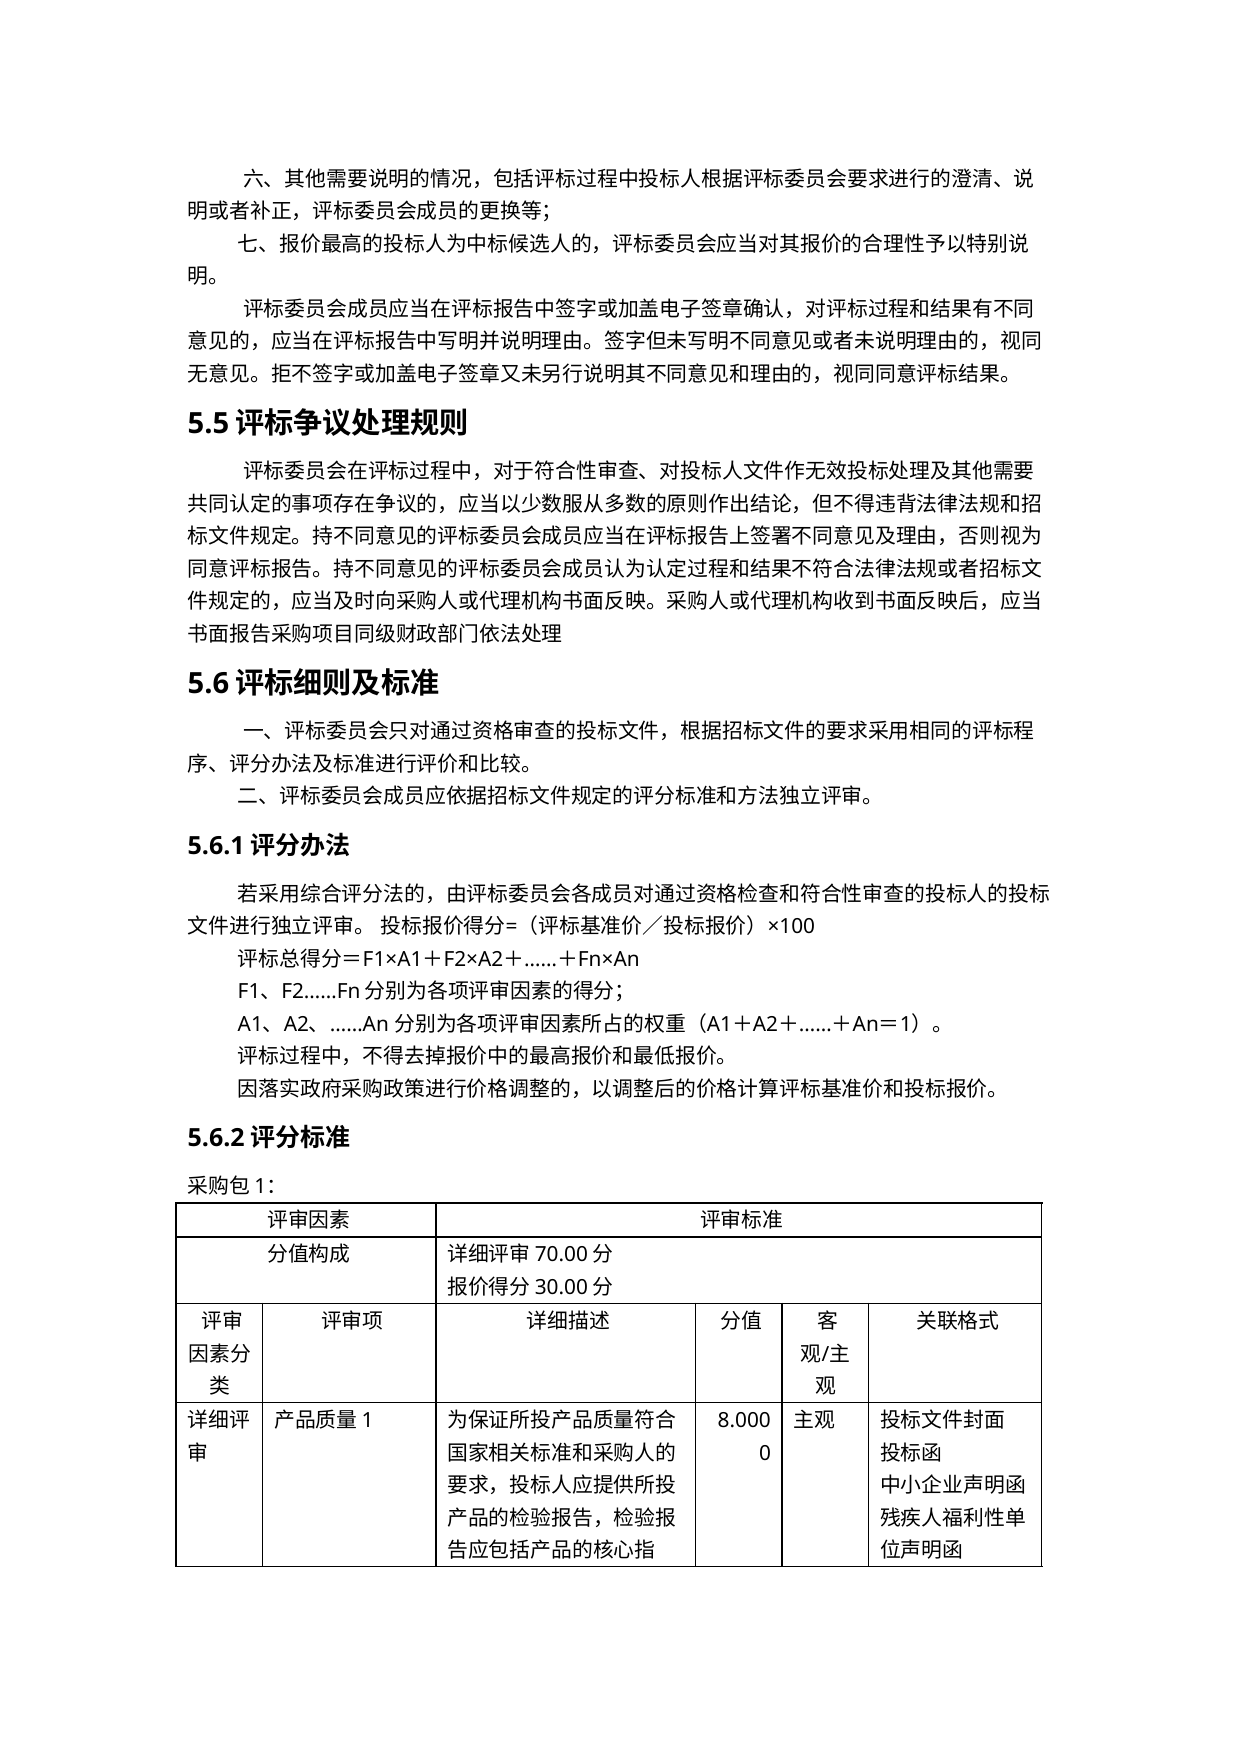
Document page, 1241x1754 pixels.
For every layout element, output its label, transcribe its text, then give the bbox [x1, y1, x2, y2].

table_cell 详细评审70.00分 报价得分30.00分 [437, 1238, 1041, 1303]
text 七、报价最高的投标人为中标候选人的，评标委员会应当对其报价的合理性予以特别说明。 [187, 227, 1053, 292]
text 一、评标委员会只对通过资格审查的投标文件，根据招标文件的要求采用相同的评标程序、评分办法及标准进行评价和比较。 [187, 714, 1053, 779]
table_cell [869, 1403, 1041, 1566]
table_cell 分值 [696, 1304, 781, 1402]
text 因落实政府采购政策进行价格调整的，以调整后的价格计算评标基准价和投标报价。 [187, 1072, 1053, 1104]
text 5.6.1评分办法 [187, 812, 1053, 877]
text 评标委员会成员应当在评标报告中签字或加盖电子签章确认，对评标过程和结果有不同意见的，应当在评标报告中写明并说明理由。签字但未写明不同意见或者未说明理由的，视同无意见。拒不签字或加盖电子签章又未另行说明其不同意见和理由的，视同同意评标结果。 [187, 292, 1053, 389]
table_cell 8.0000 [696, 1403, 781, 1566]
text 评标委员会在评标过程中，对于符合性审查、对投标人文件作无效投标处理及其他需要共同认定的事项存在争议的，应当以少数服从多数的原则作出结论，但不得违背法律法规和招标文件规定。持不同意见的评标委员会成员应当在评标报告上签署不同意见及理由，否则视为同意评标报告。持不同意见的评标委员会成员认为认定过程和结果不符合法律法规或者招标文件规定的，应当及时向采购人或代理机构书面反映。采购人或代理机构收到书面反映后，应当书面报告采购项目同级财政部门依法处理 [187, 454, 1053, 649]
text 5.6.2评分标准 [187, 1104, 1053, 1169]
table_cell 产品质量1 [263, 1403, 435, 1566]
text 5.6评标细则及标准 [187, 649, 1053, 714]
table_cell 评审因素分类 [177, 1304, 262, 1402]
text 六、其他需要说明的情况，包括评标过程中投标人根据评标委员会要求进行的澄清、说明或者补正，评标委员会成员的更换等； [187, 162, 1053, 227]
table_header 评审标准 [437, 1204, 1041, 1236]
table_cell 分值构成 [177, 1238, 435, 1303]
text 二、评标委员会成员应依据招标文件规定的评分标准和方法独立评审。 [187, 779, 1053, 812]
text 评标过程中，不得去掉报价中的最高报价和最低报价。 [187, 1039, 1053, 1072]
text 采购包1： [187, 1169, 1053, 1202]
table_cell 主观 [783, 1403, 868, 1566]
table_cell 详细评审 [177, 1403, 262, 1566]
table_cell 关联格式 [869, 1304, 1041, 1402]
text 5.5评标争议处理规则 [187, 389, 1053, 454]
table_cell 详细描述 [437, 1304, 695, 1402]
text 若采用综合评分法的，由评标委员会各成员对通过资格检查和符合性审查的投标人的投标文件进行独立评审。 投标报价得分=（评标基准价／投标报价）×100 [187, 877, 1053, 942]
table_header 评审因素 [177, 1204, 435, 1236]
text F1、F2……Fn分别为各项评审因素的得分； [187, 974, 1053, 1007]
table_cell 客观/主观 [783, 1304, 868, 1402]
table_cell 评审项 [263, 1304, 435, 1402]
text A1、A2、……An 分别为各项评审因素所占的权重（A1＋A2＋……＋An＝1）。 [187, 1007, 1053, 1039]
text 评标总得分＝F1×A1＋F2×A2＋……＋Fn×An [187, 942, 1053, 974]
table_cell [437, 1403, 695, 1566]
